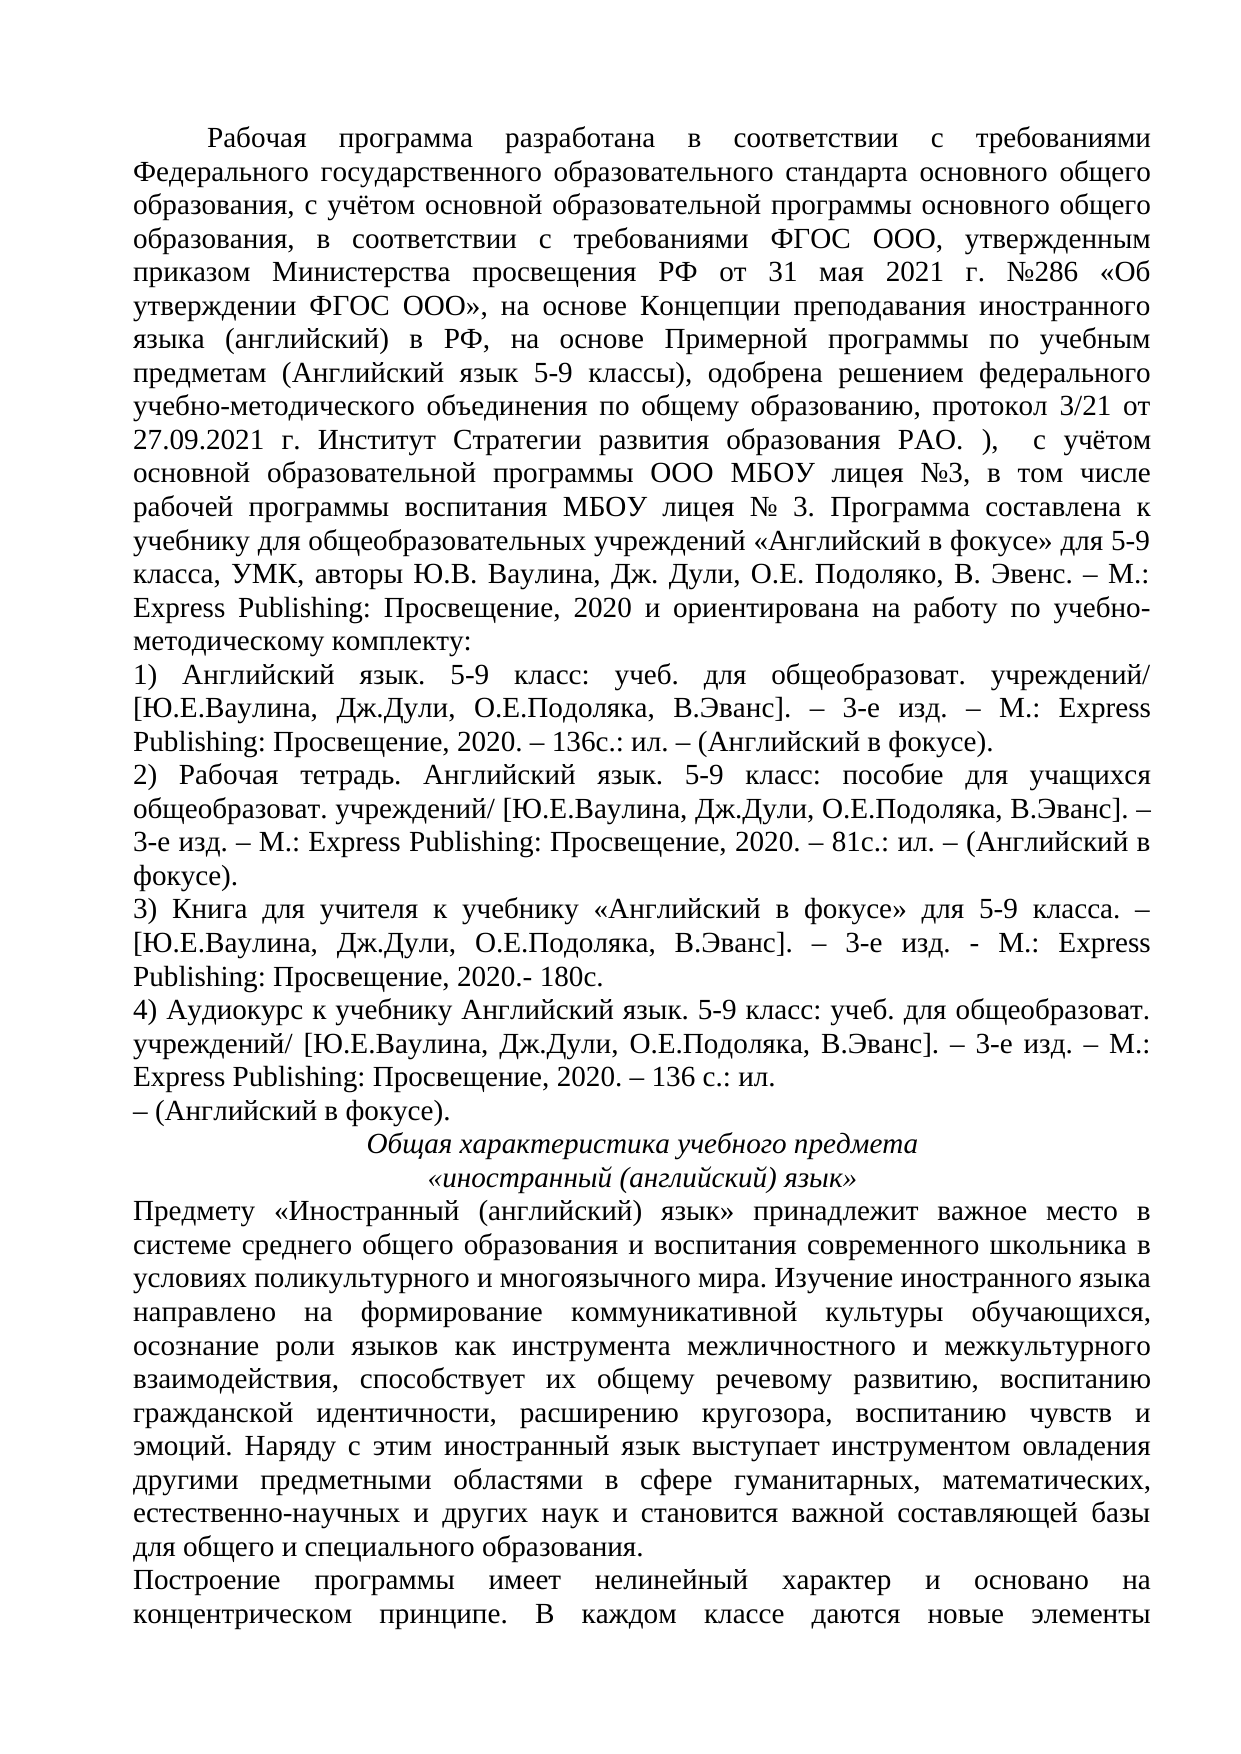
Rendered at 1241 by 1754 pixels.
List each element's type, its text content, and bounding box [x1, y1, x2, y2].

text 2) Рабочая тетрадь. Английский язык. 5-9 класс: пособие для учащихся общеобразоват. учреждений/ [Ю.Е.Ваулина, Дж.Дули, О.Е.Подоляка, В.Эванс]. – 3-е изд. – М.: Express Publishing: Просвещение, 2020. – 81с.: ил. – (Английский в фокусе). [133, 757, 1152, 892]
text 1) Английский язык. 5-9 класс: учеб. для общеобразоват. учреждений/ [Ю.Е.Ваулина, Дж.Дули, О.Е.Подоляка, В.Эванс]. – 3-е изд. – М.: Express Publishing: Просвещение, 2020. – 136с.: ил. – (Английский в фокусе). [133, 657, 1152, 757]
text Общая характеристика учебного предмета [133, 1126, 1152, 1160]
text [133, 1562, 1152, 1629]
text Рабочая программа разработана в соответствии с требованиями Федерального государственного образовательного стандарта основного общего образования, с учётом основной образовательной программы основного общего образования, в соответствии с требованиями ФГОС ООО, утвержденным приказом Министерства просвещения РФ от 31 мая 2021 г. №286 «Об утверждении ФГОС ООО», на основе Концепции преподавания иностранного языка (английский) в РФ, на основе Примерной программы по учебным предметам (Английский язык 5-9 классы), одобрена решением федерального учебно-методического объединения по общему образованию, протокол 3/21 от 27.09.2021 г. Институт Стратегии развития образования РАО. ), с учётом основной образовательной программы ООО МБОУ лицея №3, в том числе рабочей программы воспитания МБОУ лицея № 3. Программа составлена к учебнику для общеобразовательных учреждений «Английский в фокусе» для 5-9 класса, УМК, авторы Ю.В. Ваулина, Дж. Дули, О.Е. Подоляко, В. Эвенс. – М.: Express Publishing: Просвещение, 2020 и ориентирована на работу по учебно-методическому комплекту: [133, 120, 1152, 657]
text Предмету «Иностранный (английский) язык» принадлежит важное место в системе среднего общего образования и воспитания современного школьника в условиях поликультурного и многоязычного мира. Изучение иностранного языка направлено на формирование коммуникативной культуры обучающихся, осознание роли языков как инструмента межличностного и межкультурного взаимодействия, способствует их общему речевому развитию, воспитанию гражданской идентичности, расширению кругозора, воспитанию чувств и эмоций. Наряду с этим иностранный язык выступает инструментом овладения другими предметными областями в сфере гуманитарных, математических, естественно-научных и других наук и становится важной составляющей базы для общего и специального образования. [133, 1193, 1152, 1562]
text «иностранный (английский) язык» [133, 1160, 1152, 1193]
text 3) Книга для учителя к учебнику «Английский в фокусе» для 5-9 класса. – [Ю.Е.Ваулина, Дж.Дули, О.Е.Подоляка, В.Эванс]. – 3-е изд. - М.: Express Publishing: Просвещение, 2020.- 180с. [133, 892, 1152, 992]
text 4) Аудиокурс к учебнику Английский язык. 5-9 класс: учеб. для общеобразоват. учреждений/ [Ю.Е.Ваулина, Дж.Дули, О.Е.Подоляка, В.Эванс]. – 3-е изд. – М.: Express Publishing: Просвещение, 2020. – 136 с.: ил. [133, 992, 1152, 1093]
text – (Английский в фокусе). [133, 1093, 1152, 1126]
